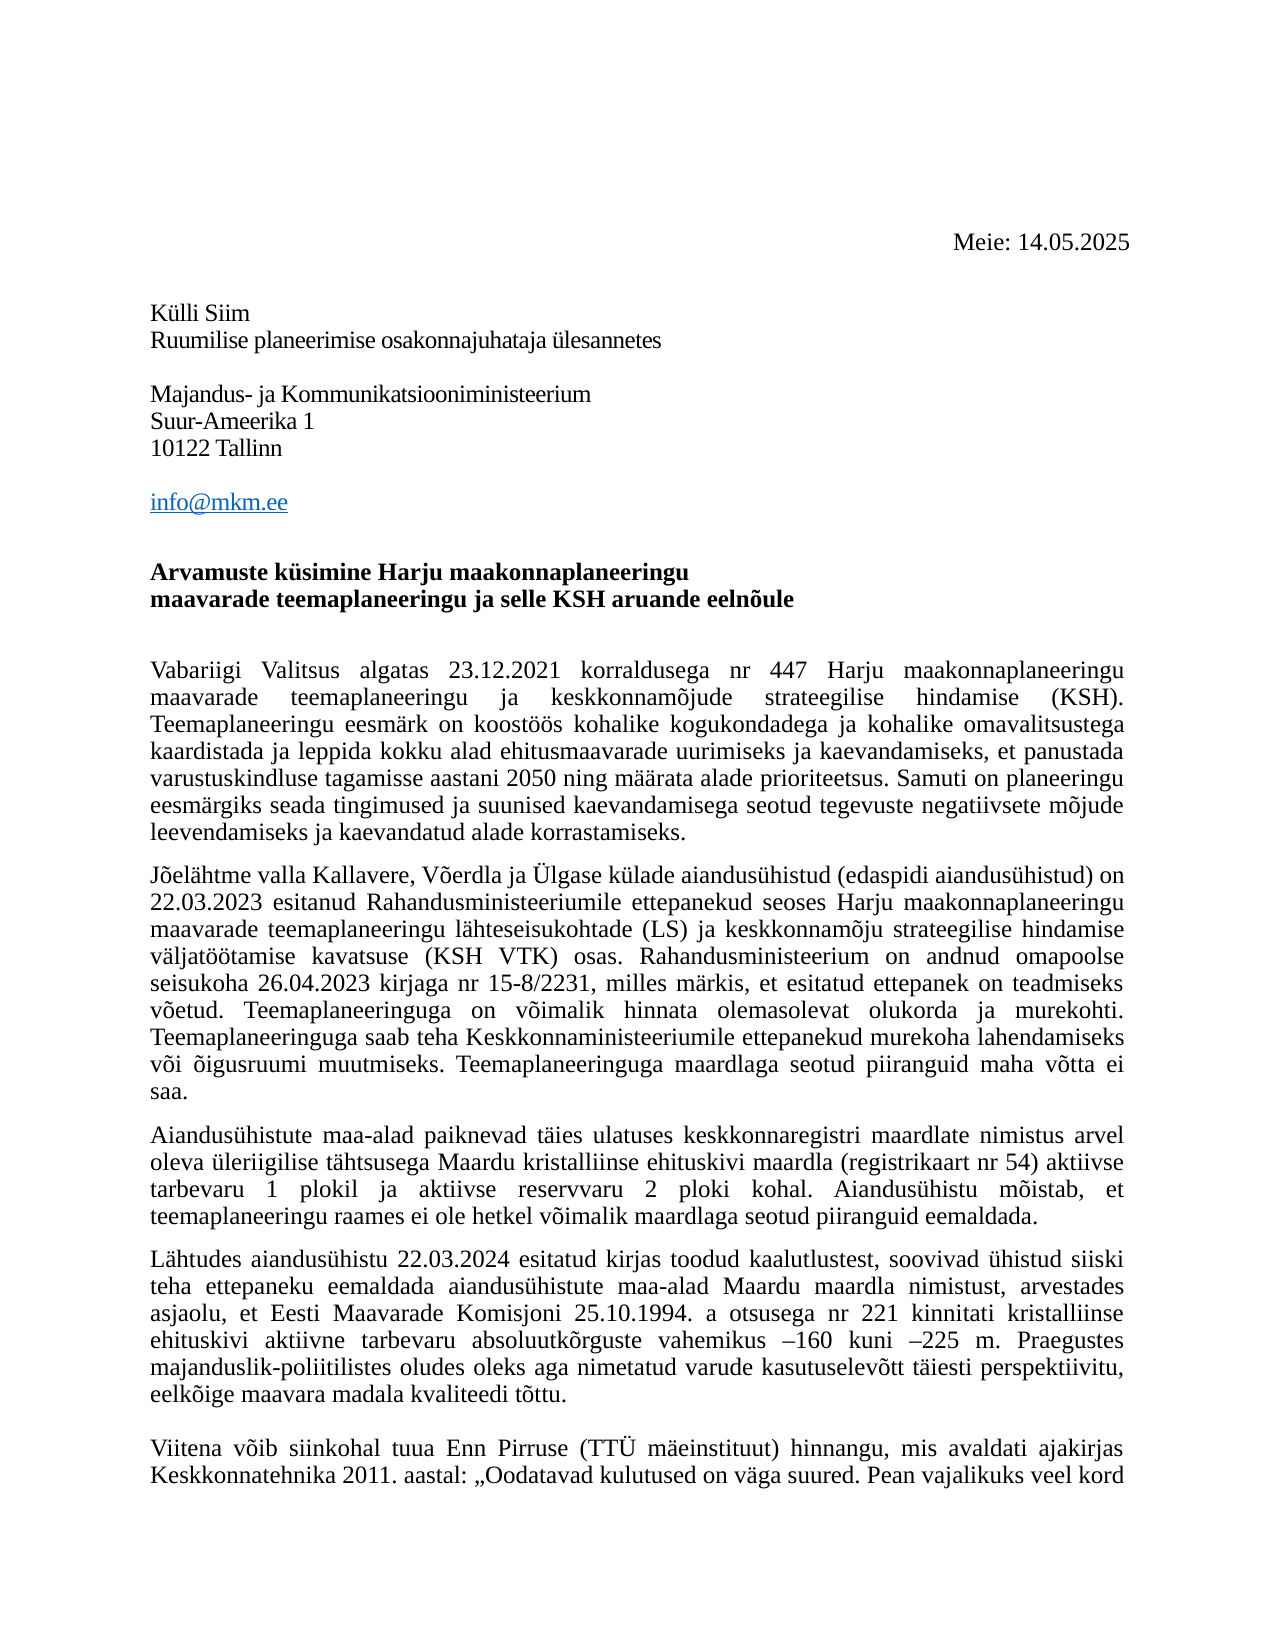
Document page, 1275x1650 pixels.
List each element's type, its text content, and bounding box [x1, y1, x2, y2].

text info@mkm.ee [150, 488, 1125, 515]
text maavarade teemaplaneeringu ja selle KSH aruande eelnõule [150, 586, 1125, 613]
text Suur-Ameerika 1 [150, 407, 1125, 434]
text Ruumilise planeerimise osakonnajuhataja ülesannetes [150, 327, 1125, 353]
text Arvamuste küsimine Harju maakonnaplaneeringu [150, 559, 1125, 586]
text Aiandusühistute maa-alad paiknevad täies ulatuses keskkonnaregistri maardlate nimistus arvel oleva üleriigilise tähtsusega Maardu kristalliinse ehituskivi maardla (registrikaart nr 54) aktiivse tarbevaru 1 plokil ja aktiivse reservvaru 2 ploki kohal. Aiandusühistu mõistab, et teemaplaneeringu raames ei ole hetkel võimalik maardlaga seotud piiranguid eemaldada. [150, 1122, 1125, 1229]
text Jõelähtme valla Kallavere, Võerdla ja Ülgase külade aiandusühistud (edaspidi aiandusühistud) on 22.03.2023 esitanud Rahandusministeeriumile ettepanekud seoses Harju maakonnaplaneeringu maavarade teemaplaneeringu lähteseisukohtade (LS) ja keskkonnamõju strateegilise hindamise väljatöötamise kavatsuse (KSH VTK) osas. Rahandusministeerium on andnud omapoolse seisukoha 26.04.2023 kirjaga nr 15-8/2231, milles märkis, et esitatud ettepanek on teadmiseks võetud. Teemaplaneeringuga on võimalik hinnata olemasolevat olukorda ja murekohti. Teemaplaneeringuga saab teha Keskkonnaministeeriumile ettepanekud murekoha lahendamiseks või õigusruumi muutmiseks. Teemaplaneeringuga maardlaga seotud piiranguid maha võtta ei saa. [150, 862, 1125, 1105]
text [150, 1435, 1125, 1489]
text Meie: 14.05.2025 [150, 229, 1130, 256]
text 10122 Tallinn [150, 434, 1125, 461]
text Vabariigi Valitsus algatas 23.12.2021 korraldusega nr 447 Harju maakonnaplaneeringu maavarade teemaplaneeringu ja keskkonnamõjude strateegilise hindamise (KSH). Teemaplaneeringu eesmärk on koostöös kohalike kogukondadega ja kohalike omavalitsustega kaardistada ja leppida kokku alad ehitusmaavarade uurimiseks ja kaevandamiseks, et panustada varustuskindluse tagamisse aastani 2050 ning määrata alade prioriteetsus. Samuti on planeeringu eesmärgiks seada tingimused ja suunised kaevandamisega seotud tegevuste negatiivsete mõjude leevendamiseks ja kaevandatud alade korrastamiseks. [150, 657, 1125, 846]
text Majandus- ja Kommunikatsiooniministeerium [150, 381, 1125, 407]
text Lähtudes aiandusühistu 22.03.2024 esitatud kirjas toodud kaalutlustest, soovivad ühistud siiski teha ettepaneku eemaldada aiandusühistute maa-alad Maardu maardla nimistust, arvestades asjaolu, et Eesti Maavarade Komisjoni 25.10.1994. a otsusega nr 221 kinnitati kristalliinse ehituskivi aktiivne tarbevaru absoluutkõrguste vahemikus –160 kuni –225 m. Praegustes majanduslik-poliitilistes oludes oleks aga nimetatud varude kasutuselevõtt täiesti perspektiivitu, eelkõige maavara madala kvaliteedi tõttu. [150, 1246, 1125, 1408]
text Külli Siim [150, 299, 1125, 327]
